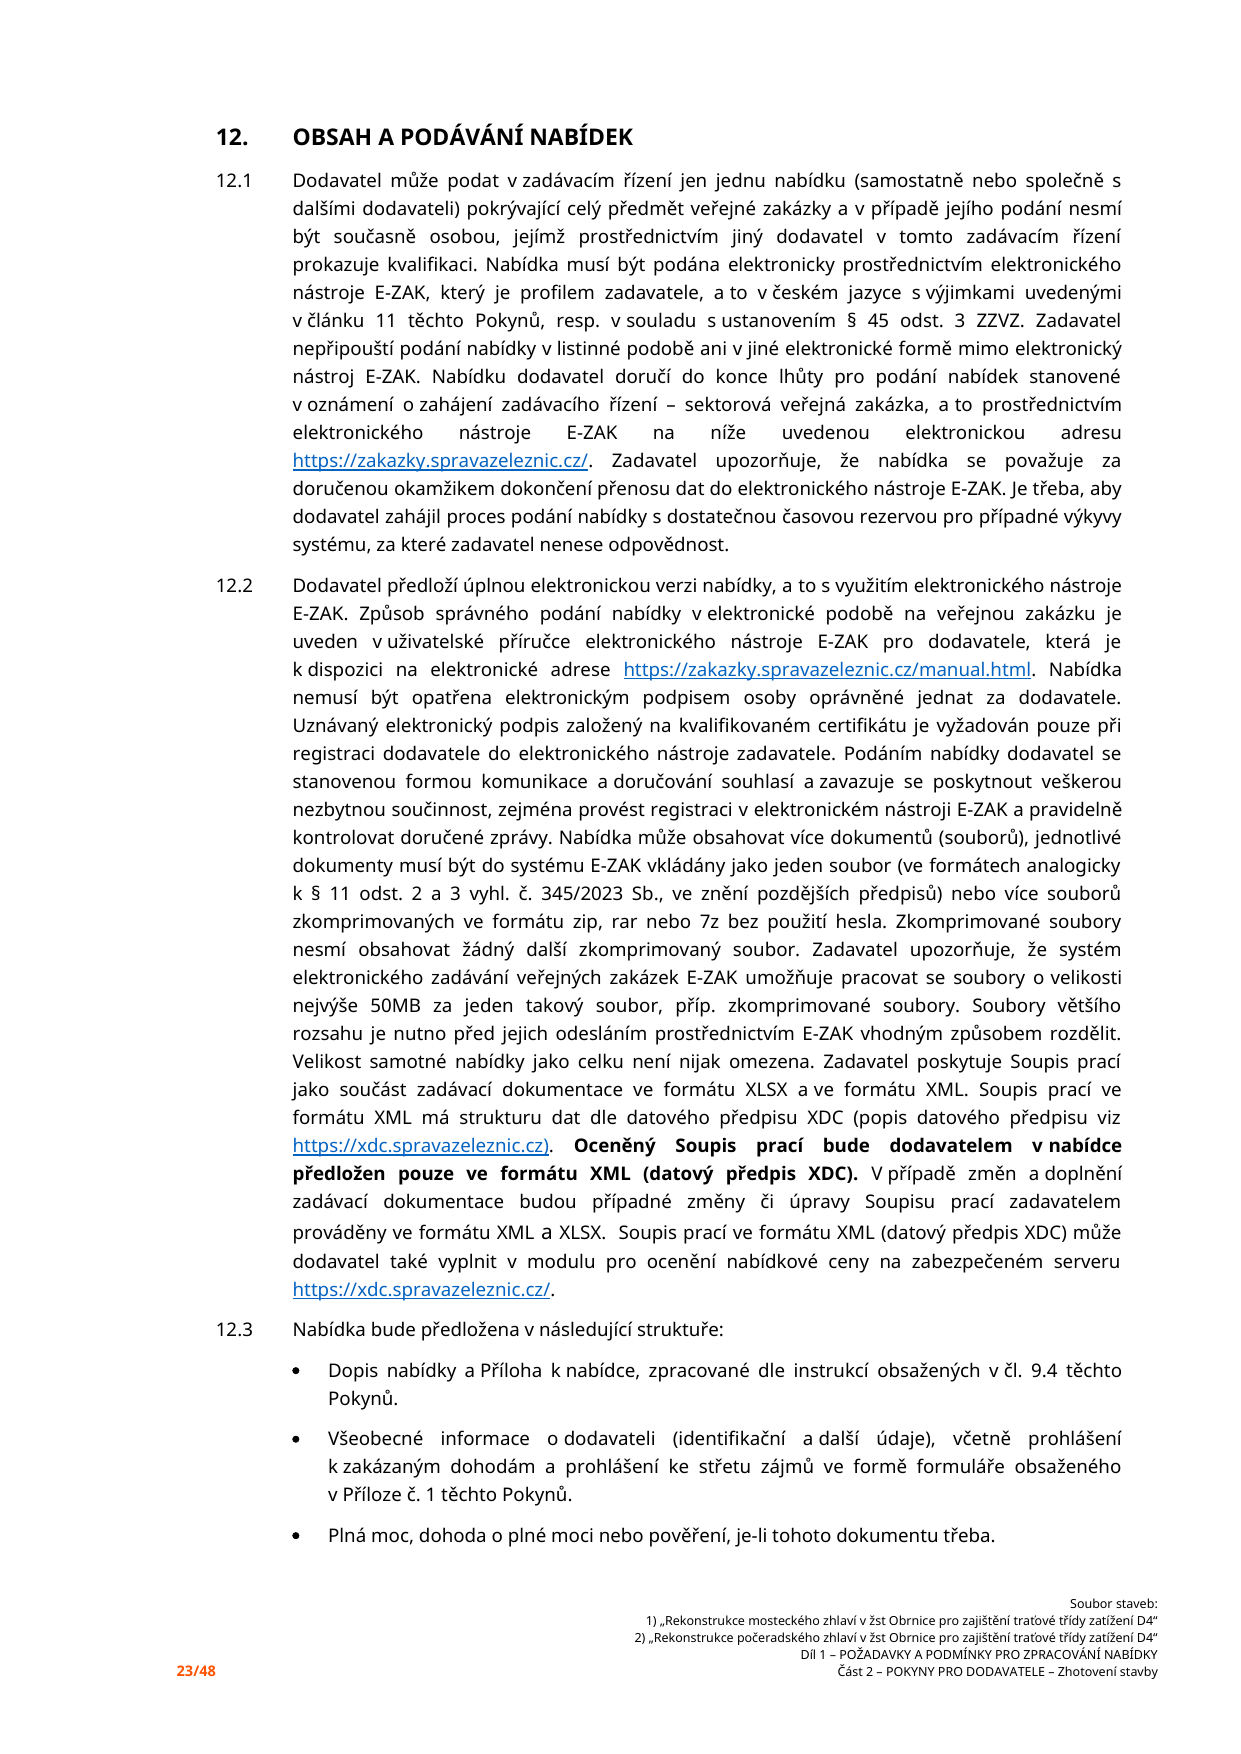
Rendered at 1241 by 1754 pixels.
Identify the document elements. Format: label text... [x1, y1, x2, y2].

text Dodavatel předloží úplnou elektronickou verzi nabídky, a to s využitím elektronického nástroje E-ZAK. Způsob správného podání nabídky v elektronické podobě na veřejnou zakázku je uveden v uživatelské příručce elektronického nástroje E-ZAK pro dodavatele, která je k dispozici na elektronické adrese https://zakazky.spravazeleznic.cz/manual.html. Nabídka nemusí být opatřena elektronickým podpisem osoby oprávněné jednat za dodavatele. Uznávaný elektronický podpis založený na kvalifikovaném certifikátu je vyžadován pouze při registraci dodavatele do elektronického nástroje zadavatele. Podáním nabídky dodavatel se stanovenou formou komunikace a doručování souhlasí a zavazuje se poskytnout veškerou nezbytnou součinnost, zejména provést registraci v elektronickém nástroji E-ZAK a pravidelně kontrolovat doručené zprávy. Nabídka může obsahovat více dokumentů (souborů), jednotlivé dokumenty musí být do systému E-ZAK vkládány jako jeden soubor (ve formátech analogicky k § 11 odst. 2 a 3 vyhl. č. 345/2023 Sb., ve znění pozdějších předpisů) nebo více souborů zkomprimovaných ve formátu zip, rar nebo 7z bez použití hesla. Zkomprimované soubory nesmí obsahovat žádný další zkomprimovaný soubor. Zadavatel upozorňuje, že systém elektronického zadávání veřejných zakázek E-ZAK umožňuje pracovat se soubory o velikosti nejvýše 50MB za jeden takový soubor, příp. zkomprimované soubory. Soubory většího rozsahu je nutno před jejich odesláním prostřednictvím E-ZAK vhodným způsobem rozdělit. Velikost samotné nabídky jako celku není nijak omezena. Zadavatel poskytuje Soupis prací jako součást zadávací dokumentace ve formátu XLSX a ve formátu XML. Soupis prací ve formátu XML má strukturu dat dle datového předpisu XDC (popis datového předpisu viz https://xdc.spravazeleznic.cz). Oceněný Soupis prací bude dodavatelem v nabídce předložen pouze ve formátu XML (datový předpis XDC). V případě změn a doplnění zadávací dokumentace budou případné změny či úpravy Soupisu prací zadavatelem prováděny ve formátu XML a XLSX. Soupis prací ve formátu XML (datový předpis XDC) může dodavatel také vyplnit v modulu pro ocenění nabídkové ceny na zabezpečeném serveru https://xdc.spravazeleznic.cz/. [216, 572, 1122, 1302]
text Dodavatel může podat v zadávacím řízení jen jednu nabídku (samostatně nebo společně s dalšími dodavateli) pokrývající celý předmět veřejné zakázky a v případě jejího podání nesmí být současně osobou, jejímž prostřednictvím jiný dodavatel v tomto zadávacím řízení prokazuje kvalifikaci. Nabídka musí být podána elektronicky prostřednictvím elektronického nástroje E-ZAK, který je profilem zadavatele, a to v českém jazyce s výjimkami uvedenými v článku 11 těchto Pokynů, resp. v souladu s ustanovením § 45 odst. 3 ZZVZ. Zadavatel nepřipouští podání nabídky v listinné podobě ani v jiné elektronické formě mimo elektronický nástroj E-ZAK. Nabídku dodavatel doručí do konce lhůty pro podání nabídek stanovené v oznámení o zahájení zadávacího řízení – sektorová veřejná zakázka, a to prostřednictvím elektronického nástroje E-ZAK na níže uvedenou elektronickou adresu https://zakazky.spravazeleznic.cz/. Zadavatel upozorňuje, že nabídka se považuje za doručenou okamžikem dokončení přenosu dat do elektronického nástroje E-ZAK. Je třeba, aby dodavatel zahájil proces podání nabídky s dostatečnou časovou rezervou pro případné výkyvy systému, za které zadavatel nenese odpovědnost. [216, 167, 1122, 557]
text Nabídka bude předložena v následující struktuře: [216, 1317, 1122, 1342]
text Všeobecné informace o dodavateli (identifikační a další údaje), včetně prohlášení k zakázaným dohodám a prohlášení ke střetu zájmů ve formě formuláře obsaženého v Příloze č. 1 těchto Pokynů. [292, 1426, 1122, 1507]
text Dopis nabídky a Příloha k nabídce, zpracované dle instrukcí obsažených v čl. 9.4 těchto Pokynů. [292, 1357, 1122, 1411]
text Plná moc, dohoda o plné moci nebo pověření, je-li tohoto dokumentu třeba. [292, 1522, 1122, 1548]
text OBSAH a PODÁVÁNÍ NABÍDEK [216, 121, 1122, 152]
